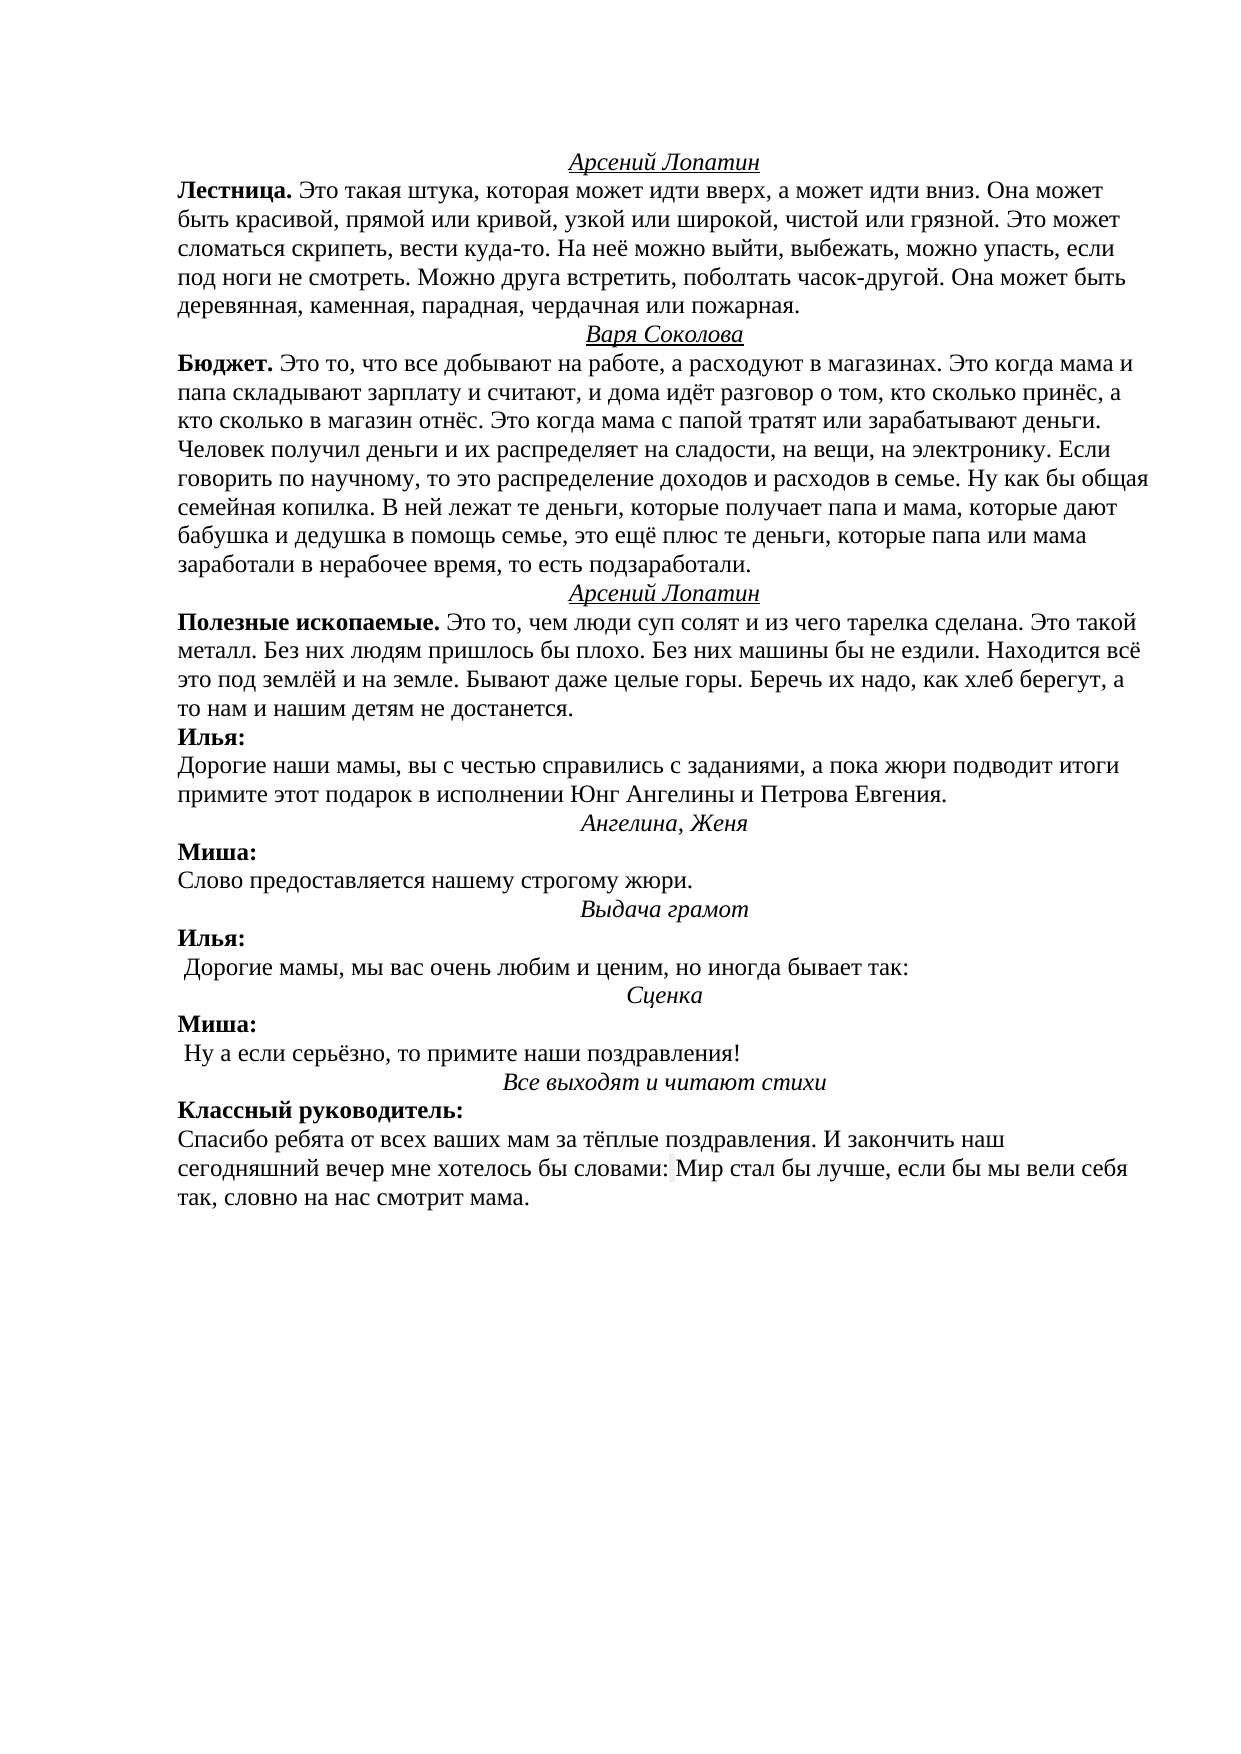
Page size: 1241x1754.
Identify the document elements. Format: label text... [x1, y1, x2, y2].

text Миша: [177, 1009, 1152, 1038]
text Дорогие мамы, мы вас очень любим и ценим, но иногда бывает так: [177, 952, 1152, 981]
text Лестница. Это такая штука, которая может идти вверх, а может идти вниз. Она может быть красивой, прямой или кривой, узкой или широкой, чистой или грязной. Это может сломаться скрипеть, вести куда-то. На неё можно выйти, выбежать, можно упасть, если под ноги не смотреть. Можно друга встретить, поболтать часок-другой. Она может быть деревянная, каменная, парадная, чердачная или пожарная. [177, 176, 1152, 319]
text Ну а если серьёзно, то примите наши поздравления! [177, 1038, 1152, 1067]
text Арсений Лопатин [177, 147, 1152, 176]
text Илья: [177, 722, 1152, 751]
text Спасибо ребята от всех ваших мам за тёплые поздравления. И закончить наш сегодняшний вечер мне хотелось бы словами: Мир стал бы лучше, если бы мы вели себя так, словно на нас смотрит мама. [177, 1124, 1152, 1211]
text Варя Соколова [177, 319, 1152, 348]
text Миша: [177, 837, 1152, 866]
text Дорогие наши мамы, вы с честью справились с заданиями, а пока жюри подводит итоги примите этот подарок в исполнении Юнг Ангелины и Петрова Евгения. [177, 751, 1152, 808]
text Сценка [177, 981, 1152, 1009]
text Полезные ископаемые. Это то, чем люди суп солят и из чего тарелка сделана. Это такой металл. Без них людям пришлось бы плохо. Без них машины бы не ездили. Находится всё это под землёй и на земле. Бывают даже целые горы. Беречь их надо, как хлеб берегут, а то нам и нашим детям не достанется. [177, 607, 1152, 722]
text Илья: [177, 923, 1152, 952]
text Слово предоставляется нашему строгому жюри. [177, 866, 1152, 894]
text Классный руководитель: [177, 1096, 1152, 1124]
text Выдача грамот [177, 894, 1152, 923]
text Бюджет. Это то, что все добывают на работе, а расходуют в магазинах. Это когда мама и папа складывают зарплату и считают, и дома идёт разговор о том, кто сколько принёс, а кто сколько в магазин отнёс. Это когда мама с папой тратят или зарабатывают деньги. Человек получил деньги и их распределяет на сладости, на вещи, на электронику. Если говорить по научному, то это распределение доходов и расходов в семье. Ну как бы общая семейная копилка. В ней лежат те деньги, которые получает папа и мама, которые дают бабушка и дедушка в помощь семье, это ещё плюс те деньги, которые папа или мама заработали в нерабочее время, то есть подзаработали. [177, 348, 1152, 578]
text Арсений Лопатин [177, 578, 1152, 607]
text Ангелина, Женя [177, 808, 1152, 837]
text Все выходят и читают стихи [177, 1067, 1152, 1096]
